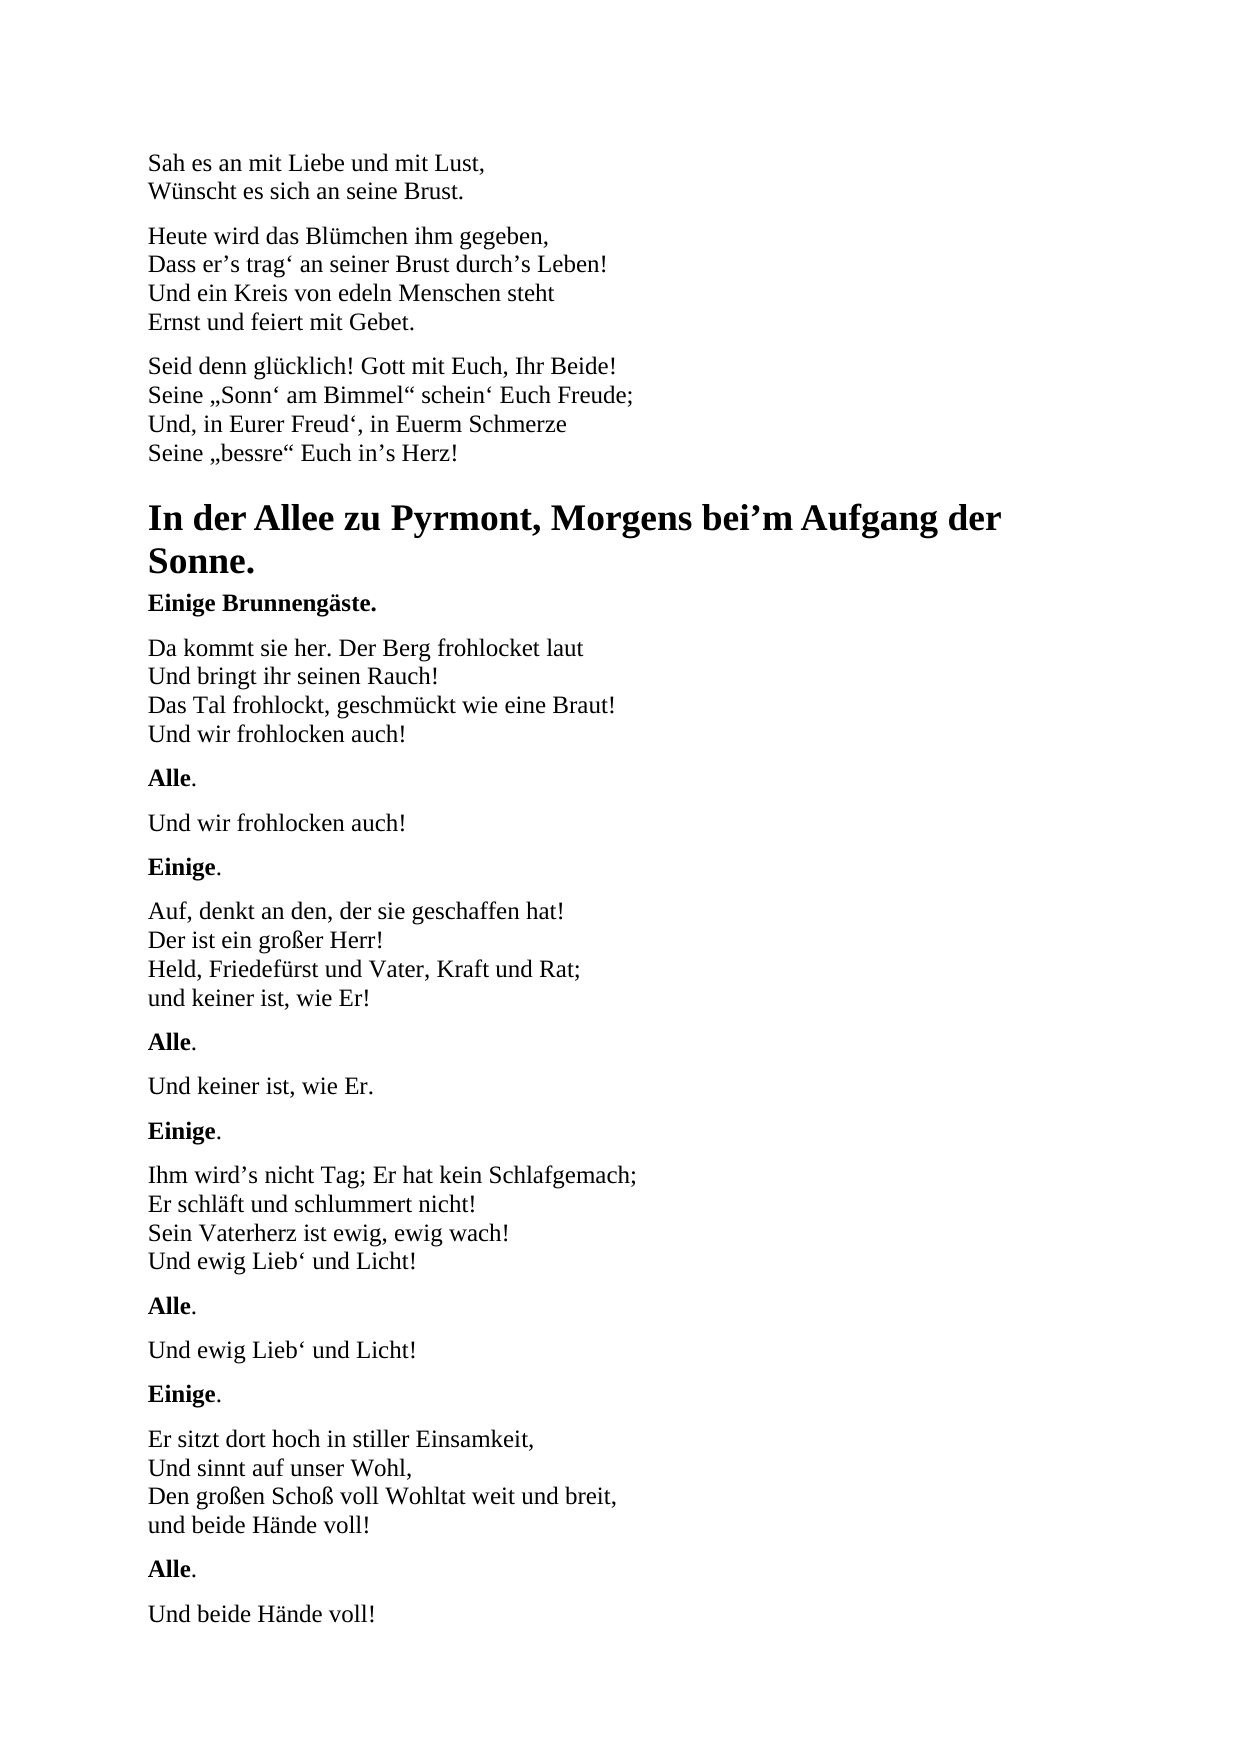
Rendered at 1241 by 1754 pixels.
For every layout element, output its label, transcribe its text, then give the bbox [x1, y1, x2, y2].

text Da kommt sie her. Der Berg frohlocket laut Und bringt ihr seinen Rauch! Das Tal frohlockt, geschmückt wie eine Braut! Und wir frohlocken auch! [148, 633, 1093, 748]
text Ihm wird’s nicht Tag; Er hat kein Schlafgemach; Er schläft und schlummert nicht! Sein Vaterherz ist ewig, ewig wach! Und ewig Lieb‘ und Licht! [148, 1160, 1093, 1275]
text Alle. [148, 763, 1093, 792]
text Einige. [148, 1116, 1093, 1144]
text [148, 148, 1093, 205]
text Heute wird das Blümchen ihm gegeben, Dass er’s trag‘ an seiner Brust durch’s Leben! Und ein Kreis von edeln Menschen steht Ernst und feiert mit Gebet. [148, 221, 1093, 336]
text Einige. [148, 1379, 1093, 1408]
text Auf, denkt an den, der sie geschaffen hat! Der ist ein großer Herr! Held, Friedefürst und Vater, Kraft und Rat; und keiner ist, wie Er! [148, 896, 1093, 1011]
text Und keiner ist, wie Er. [148, 1071, 1093, 1100]
text Und ewig Lieb‘ und Licht! [148, 1335, 1093, 1364]
text Alle. [148, 1027, 1093, 1056]
text Alle. [148, 1291, 1093, 1319]
text Und wir frohlocken auch! [148, 808, 1093, 836]
text Er sitzt dort hoch in stiller Einsamkeit, Und sinnt auf unser Wohl, Den großen Schoß voll Wohltat weit und breit, und beide Hände voll! [148, 1424, 1093, 1539]
text Einige Brunnengäste. [148, 588, 1093, 617]
text Und beide Hände voll! [148, 1599, 1093, 1628]
text Seid denn glücklich! Gott mit Euch, Ihr Beide! Seine „Sonn‘ am Bimmel“ schein‘ Euch Freude; Und, in Eurer Freud‘, in Euerm Schmerze Seine „bessre“ Euch in’s Herz! [148, 351, 1093, 466]
text Einige. [148, 852, 1093, 881]
text Alle. [148, 1554, 1093, 1583]
subtitle In der Allee zu Pyrmont, Morgens bei’m Aufgang der Sonne. [148, 496, 1093, 582]
